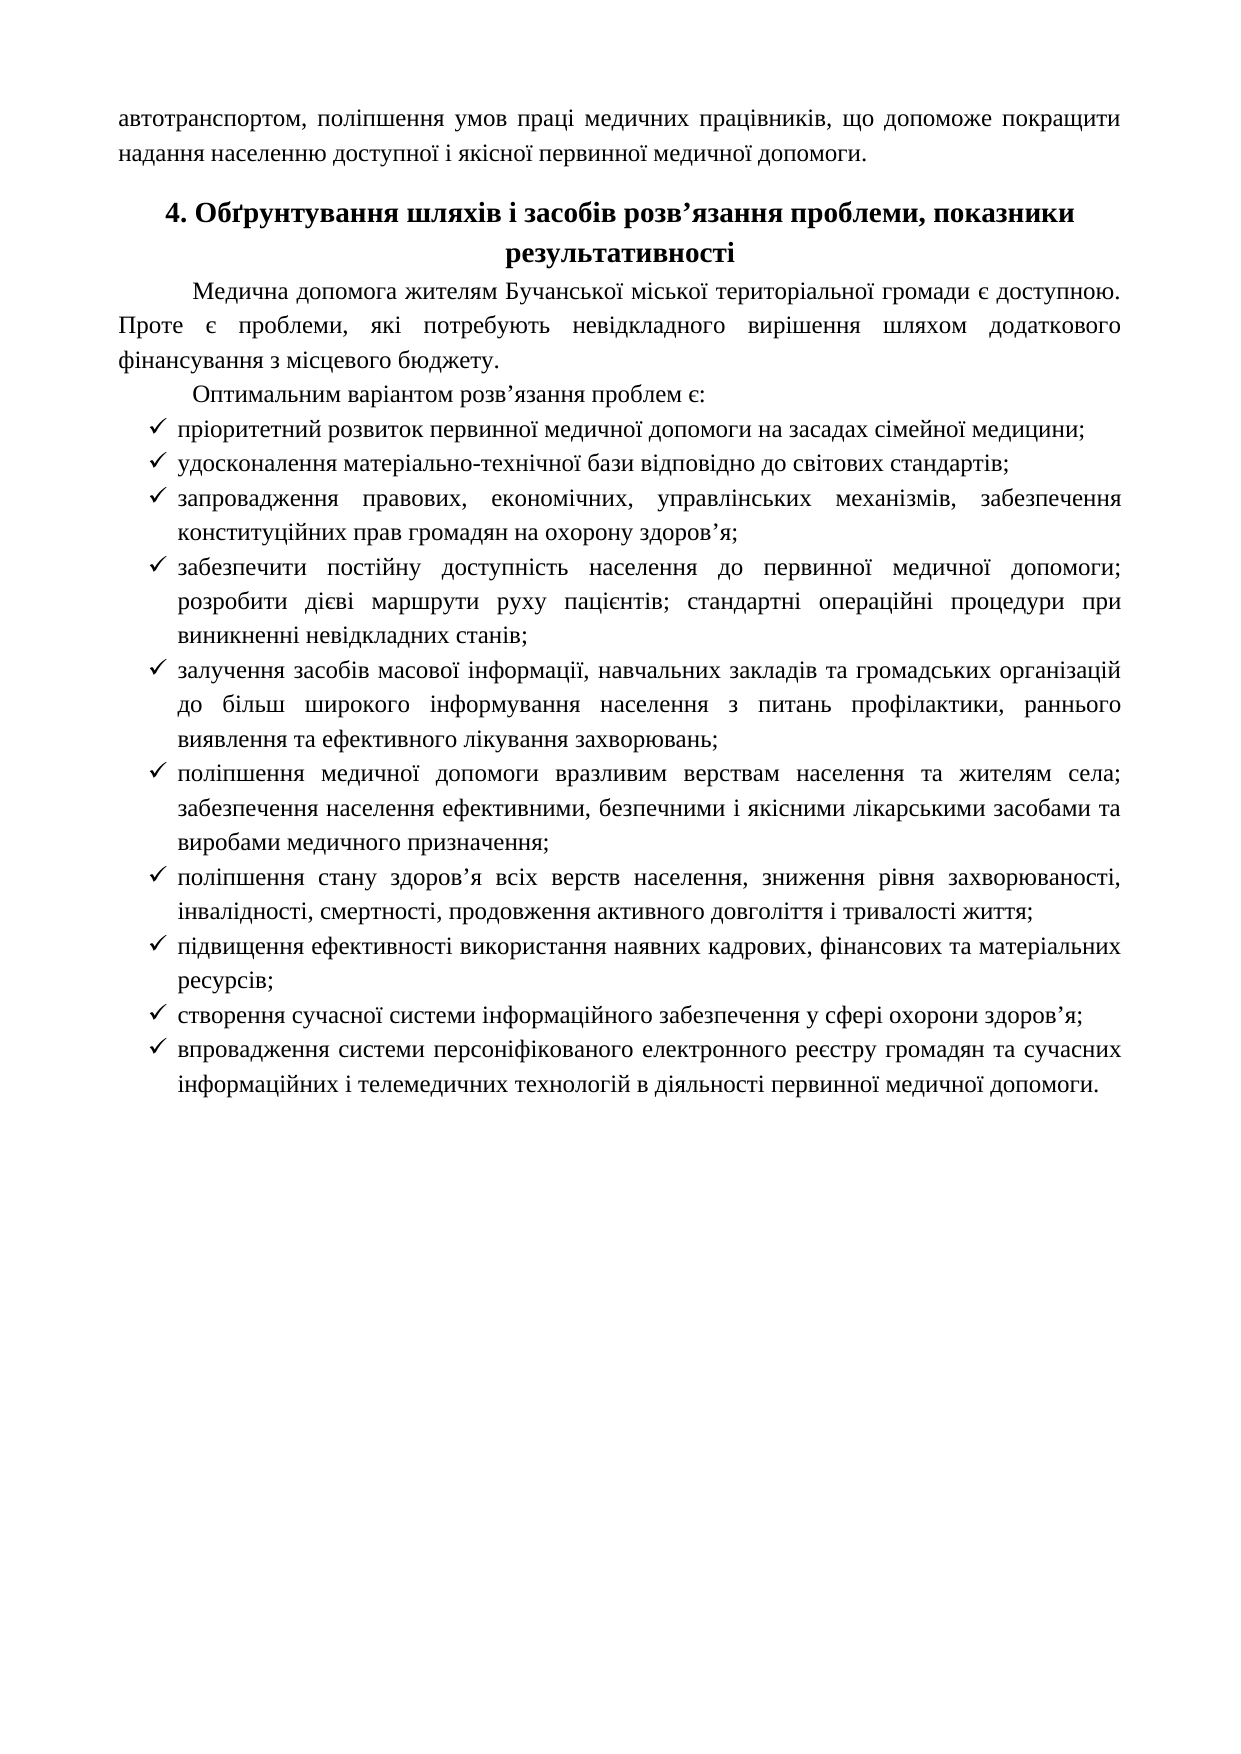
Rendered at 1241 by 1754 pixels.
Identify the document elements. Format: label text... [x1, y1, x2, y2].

list створення сучасної системи інформаційного забезпечення у сфері охорони здоров’я; [148, 1000, 1122, 1028]
list забезпечити постійну доступність населення до первинної медичної допомоги; розробити дієві маршрути руху пацієнтів; стандартні операційні процедури при виникненні невідкладних станів; [148, 552, 1122, 649]
list пріоритетний розвиток первинної медичної допомоги на засадах сімейної медицини; [148, 414, 1122, 442]
list поліпшення медичної допомоги вразливим верствам населення та жителям села; забезпечення населення ефективними, безпечними і якісними лікарськими засобами та виробами медичного призначення; [148, 758, 1122, 856]
list залучення засобів масової інформації, навчальних закладів та громадських організацій до більш широкого інформування населення з питань профілактики, раннього виявлення та ефективного лікування захворювань; [148, 655, 1122, 753]
list поліпшення стану здоров’я всіх верств населення, зниження рівня захворюваності, інвалідності, смертності, продовження активного довголіття і тривалості життя; [148, 862, 1122, 925]
list запровадження правових, економічних, управлінських механізмів, забезпечення конституційних прав громадян на охорону здоров’я; [148, 483, 1122, 546]
text Оптимальним варіантом розв’язання проблем є: [118, 379, 1122, 408]
list впровадження системи персоніфікованого електронного реєстру громадян та сучасних інформаційних і телемедичних технологій в діяльності первинної медичної допомоги. [148, 1034, 1122, 1097]
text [118, 103, 1122, 167]
text 4. Обґрунтування шляхів і засобів розв’язання проблеми, показники результативності [118, 195, 1122, 269]
list підвищення ефективності використання наявних кадрових, фінансових та матеріальних ресурсів; [148, 931, 1122, 994]
text Медична допомога жителям Бучанської міської територіальної громади є доступною. Проте є проблеми, які потребують невідкладного вирішення шляхом додаткового фінансування з місцевого бюджету. [118, 276, 1122, 373]
list удосконалення матеріально-технічної бази відповідно до світових стандартів; [148, 448, 1122, 477]
